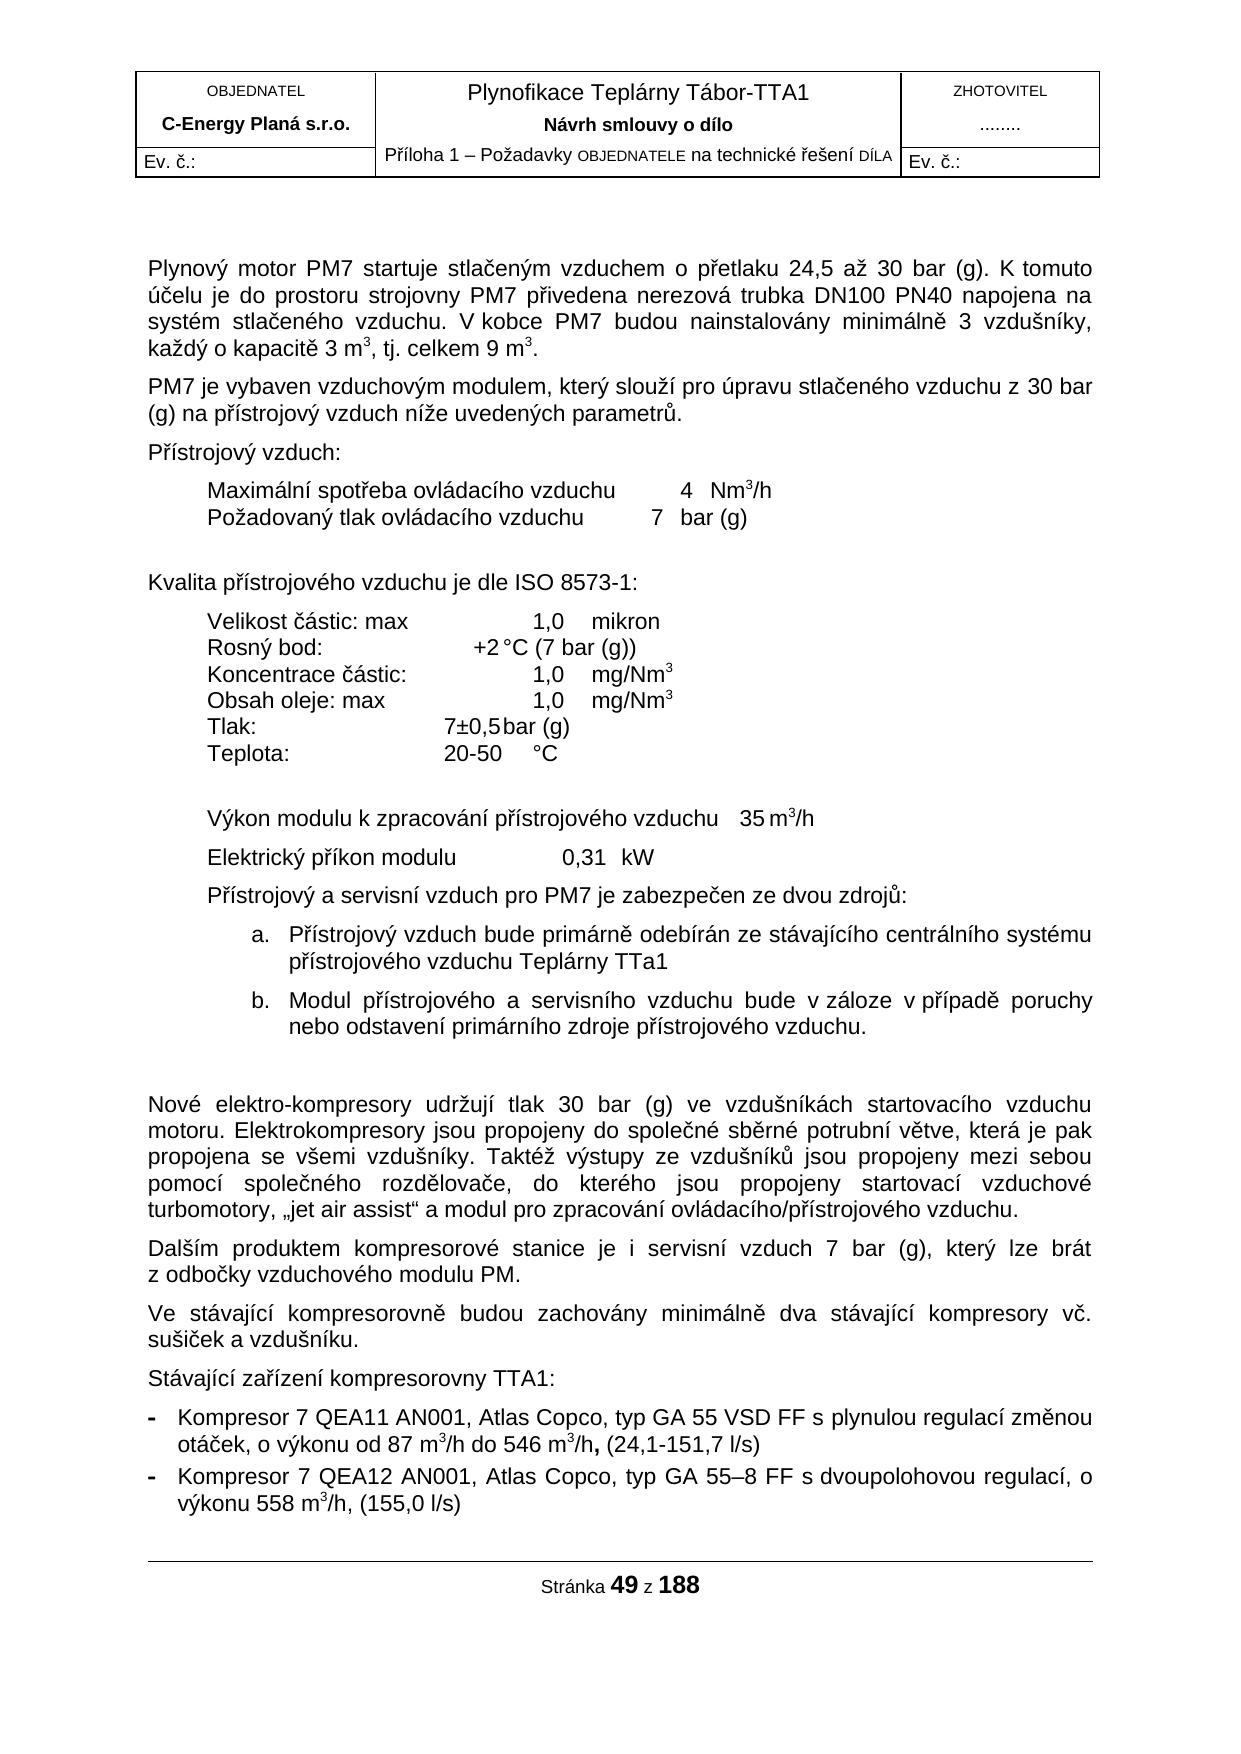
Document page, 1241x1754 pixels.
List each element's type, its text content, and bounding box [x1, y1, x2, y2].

text Velikost částic: max 1,0 mikron [148, 608, 1093, 634]
text Kompresor 7 QEA12 AN001, Atlas Copco, typ GA 55–8 FF s dvoupolohovou regulací, o výkonu 558 m3/h, (155,0 l/s) [148, 1463, 1093, 1516]
text Stávající zařízení kompresorovny TTA1: [148, 1365, 1093, 1392]
text Přístrojový a servisní vzduch pro PM7 je zabezpečen ze dvou zdrojů: [148, 882, 1093, 909]
text Tlak: 7±0,5 bar (g) [148, 713, 1093, 739]
text Teplota: 20-50 °C [148, 739, 1093, 766]
text Rosný bod: +2 °C (7 bar (g)) [148, 634, 1093, 661]
text Výkon modulu k zpracování přístrojového vzduchu 35 m3/h [148, 805, 1093, 831]
text Plynový motor PM7 startuje stlačeným vzduchem o přetlaku 24,5 až 30 bar (g). K tomuto účelu je do prostoru strojovny PM7 přivedena nerezová trubka DN100 PN40 napojena na systém stlačeného vzduchu. V kobce PM7 budou nainstalovány minimálně 3 vzdušníky, každý o kapacitě 3 m3, tj. celkem 9 m3. [148, 255, 1093, 361]
text Nové elektro-kompresory udržují tlak 30 bar (g) ve vzdušníkách startovacího vzduchu motoru. Elektrokompresory jsou propojeny do společné sběrné potrubní větve, která je pak propojena se všemi vzdušníky. Taktéž výstupy ze vzdušníků jsou propojeny mezi sebou pomocí společného rozdělovače, do kterého jsou propojeny startovací vzduchové turbomotory, „jet air assist“ a modul pro zpracování ovládacího/přístrojového vzduchu. [148, 1091, 1093, 1222]
text Elektrický příkon modulu 0,31 kW [148, 844, 1093, 870]
text Přístrojový vzduch: [148, 438, 1093, 465]
text Ve stávající kompresorovně budou zachovány minimálně dva stávající kompresory vč. sušiček a vzdušníku. [148, 1300, 1093, 1353]
text Obsah oleje: max 1,0 mg/Nm3 [148, 687, 1093, 713]
text Kompresor 7 QEA11 AN001, Atlas Copco, typ GA 55 VSD FF s plynulou regulací změnou otáček, o výkonu od 87 m3/h do 546 m3/h, (24,1-151,7 l/s) [148, 1404, 1093, 1457]
text Požadovaný tlak ovládacího vzduchu 7 bar (g) [148, 504, 1093, 530]
text Kvalita přístrojového vzduchu je dle ISO 8573-1: [148, 569, 1093, 595]
list Přístrojový vzduch bude primárně odebírán ze stávajícího centrálního systému přístrojového vzduchu Teplárny TTa1 [251, 921, 1093, 974]
text PM7 je vybaven vzduchovým modulem, který slouží pro úpravu stlačeného vzduchu z 30 bar (g) na přístrojový vzduch níže uvedených parametrů. [148, 373, 1093, 426]
text Dalším produktem kompresorové stanice je i servisní vzduch 7 bar (g), který lze brát z odbočky vzduchového modulu PM. [148, 1235, 1093, 1288]
text Koncentrace částic: 1,0 mg/Nm3 [148, 661, 1093, 687]
list Modul přístrojového a servisního vzduchu bude v záloze v případě poruchy nebo odstavení primárního zdroje přístrojového vzduchu. [251, 987, 1093, 1039]
text Maximální spotřeba ovládacího vzduchu 4 Nm3/h [148, 477, 1093, 504]
